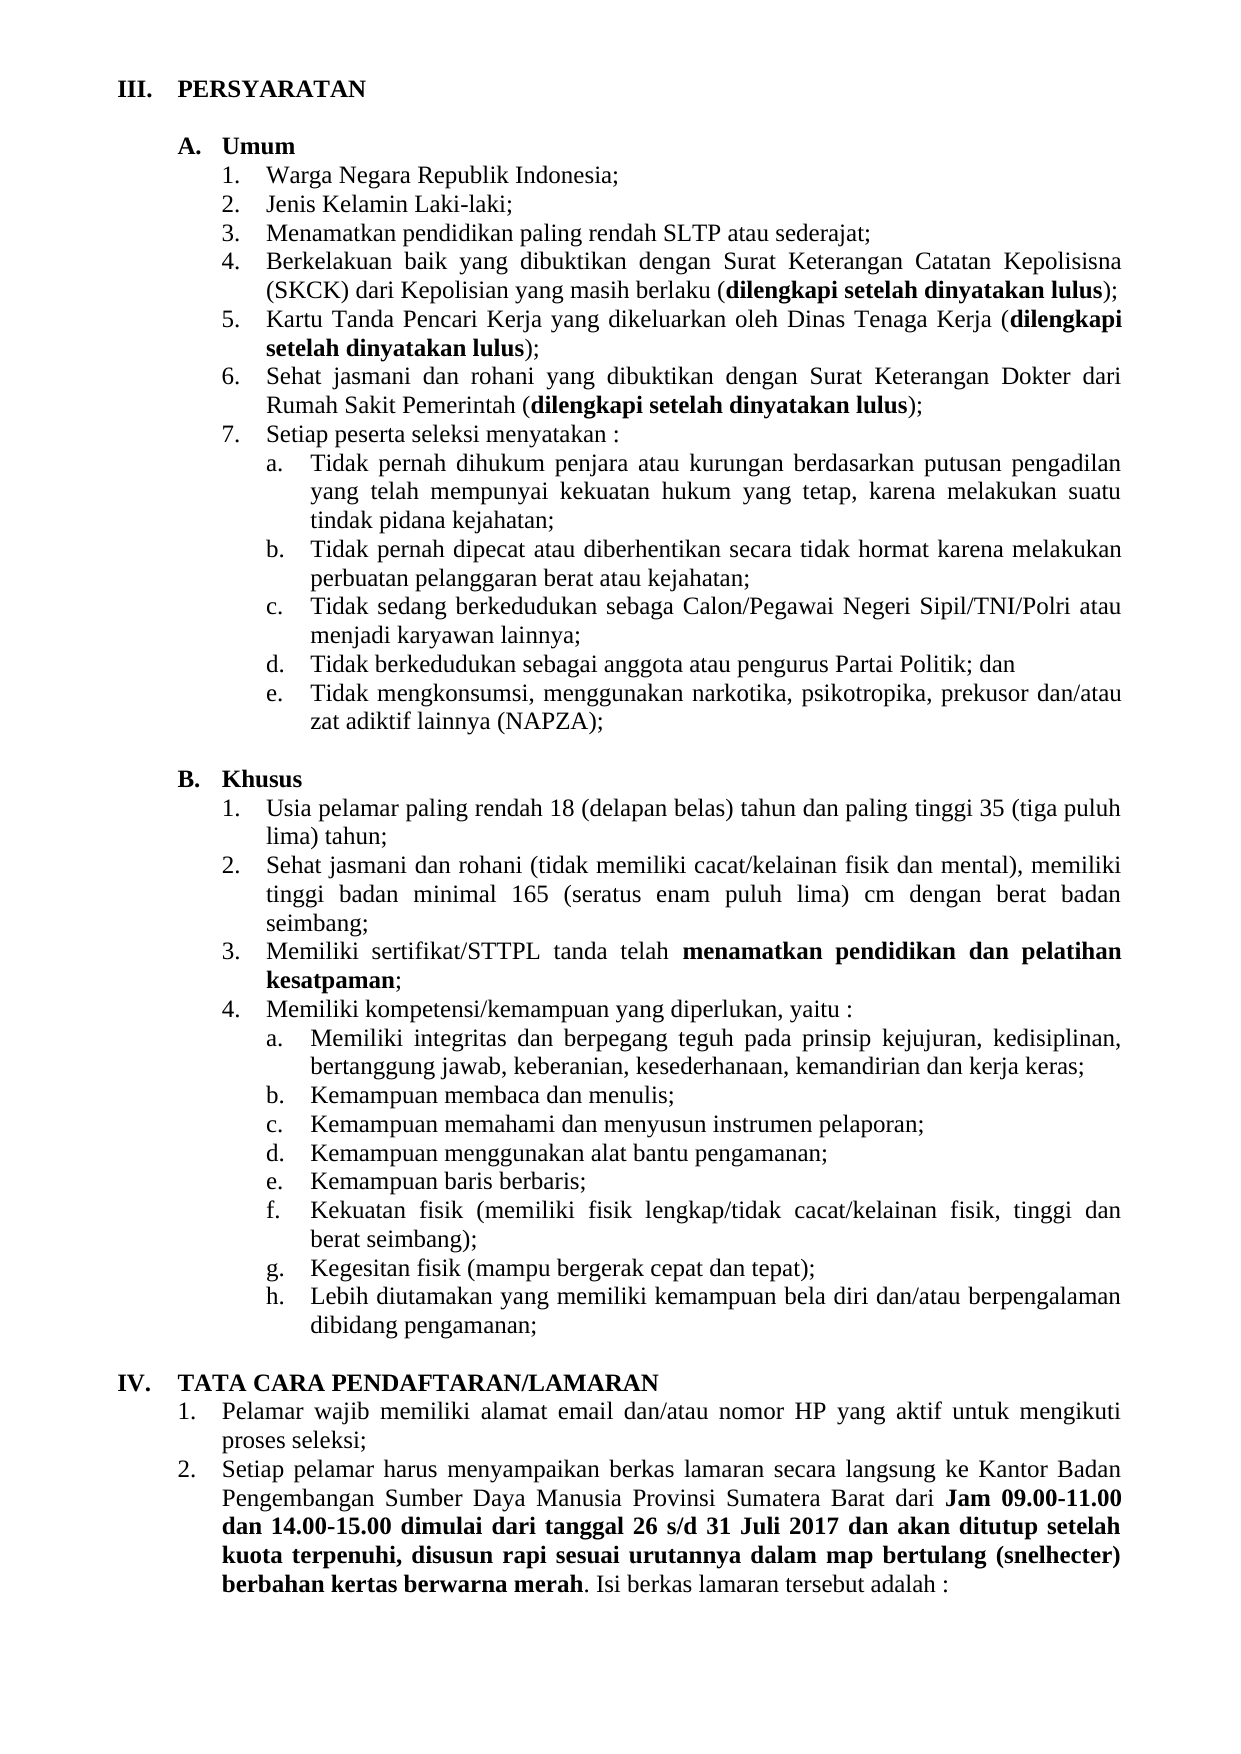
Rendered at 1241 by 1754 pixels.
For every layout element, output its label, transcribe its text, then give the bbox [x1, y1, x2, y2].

list Berkelakuan baik yang dibuktikan dengan Surat Keterangan Catatan Kepolisisna (SKCK) dari Kepolisian yang masih berlaku (dilengkapi setelah dinyatakan lulus); [221, 246, 1122, 304]
list Kartu Tanda Pencari Kerja yang dikeluarkan oleh Dinas Tenaga Kerja (dilengkapi setelah dinyatakan lulus); [221, 304, 1122, 361]
list Kemampuan menggunakan alat bantu pengamanan; [266, 1138, 1122, 1166]
list Setiap peserta seleksi menyatakan : [221, 419, 1122, 448]
list Tidak pernah dipecat atau diberhentikan secara tidak hormat karena melakukan perbuatan pelanggaran berat atau kejahatan; [266, 534, 1122, 591]
list Umum [177, 131, 1122, 160]
list Menamatkan pendidikan paling rendah SLTP atau sederajat; [221, 218, 1122, 246]
list Tidak berkedudukan sebagai anggota atau pengurus Partai Politik; dan [266, 649, 1122, 678]
list Memiliki sertifikat/STTPL tanda telah menamatkan pendidikan dan pelatihan kesatpaman; [222, 936, 1122, 994]
list TATA CARA PENDAFTARAN/LAMARAN [117, 1368, 1122, 1396]
list PERSYARATAN [117, 74, 1122, 103]
list Kekuatan fisik (memiliki fisik lengkap/tidak cacat/kelainan fisik, tinggi dan berat seimbang); [266, 1195, 1122, 1253]
list Usia pelamar paling rendah 18 (delapan belas) tahun dan paling tinggi 35 (tiga puluh lima) tahun; [222, 793, 1122, 850]
list Warga Negara Republik Indonesia; [221, 160, 1122, 189]
list Tidak pernah dihukum penjara atau kurungan berdasarkan putusan pengadilan yang telah mempunyai kekuatan hukum yang tetap, karena melakukan suatu tindak pidana kejahatan; [266, 448, 1122, 534]
list Setiap pelamar harus menyampaikan berkas lamaran secara langsung ke Kantor Badan Pengembangan Sumber Daya Manusia Provinsi Sumatera Barat dari Jam 09.00-11.00 dan 14.00-15.00 dimulai dari tanggal 26 s/d 31 Juli 2017 dan akan ditutup setelah kuota terpenuhi, disusun rapi sesuai urutannya dalam map bertulang (snelhecter) berbahan kertas berwarna merah. Isi berkas lamaran tersebut adalah : [177, 1454, 1122, 1598]
list Sehat jasmani dan rohani yang dibuktikan dengan Surat Keterangan Dokter dari Rumah Sakit Pemerintah (dilengkapi setelah dinyatakan lulus); [221, 361, 1122, 419]
list Jenis Kelamin Laki-laki; [221, 189, 1122, 218]
list Tidak mengkonsumsi, menggunakan narkotika, psikotropika, prekusor dan/atau zat adiktif lainnya (NAPZA); [266, 678, 1122, 735]
list Memiliki kompetensi/kemampuan yang diperlukan, yaitu : [222, 994, 1122, 1023]
list Khusus [177, 764, 1122, 793]
list Lebih diutamakan yang memiliki kemampuan bela diri dan/atau berpengalaman dibidang pengamanan; [266, 1281, 1122, 1339]
list Kemampuan baris berbaris; [266, 1166, 1122, 1195]
list Pelamar wajib memiliki alamat email dan/atau nomor HP yang aktif untuk mengikuti proses seleksi; [177, 1396, 1122, 1454]
list Tidak sedang berkedudukan sebaga Calon/Pegawai Negeri Sipil/TNI/Polri atau menjadi karyawan lainnya; [266, 591, 1122, 649]
list Kemampuan memahami dan menyusun instrumen pelaporan; [266, 1109, 1122, 1138]
list Memiliki integritas dan berpegang teguh pada prinsip kejujuran, kedisiplinan, bertanggung jawab, keberanian, kesederhanaan, kemandirian dan kerja keras; [266, 1023, 1122, 1080]
list Kegesitan fisik (mampu bergerak cepat dan tepat); [266, 1253, 1122, 1281]
list Kemampuan membaca dan menulis; [266, 1080, 1122, 1109]
list Sehat jasmani dan rohani (tidak memiliki cacat/kelainan fisik dan mental), memiliki tinggi badan minimal 165 (seratus enam puluh lima) cm dengan berat badan seimbang; [222, 850, 1122, 936]
